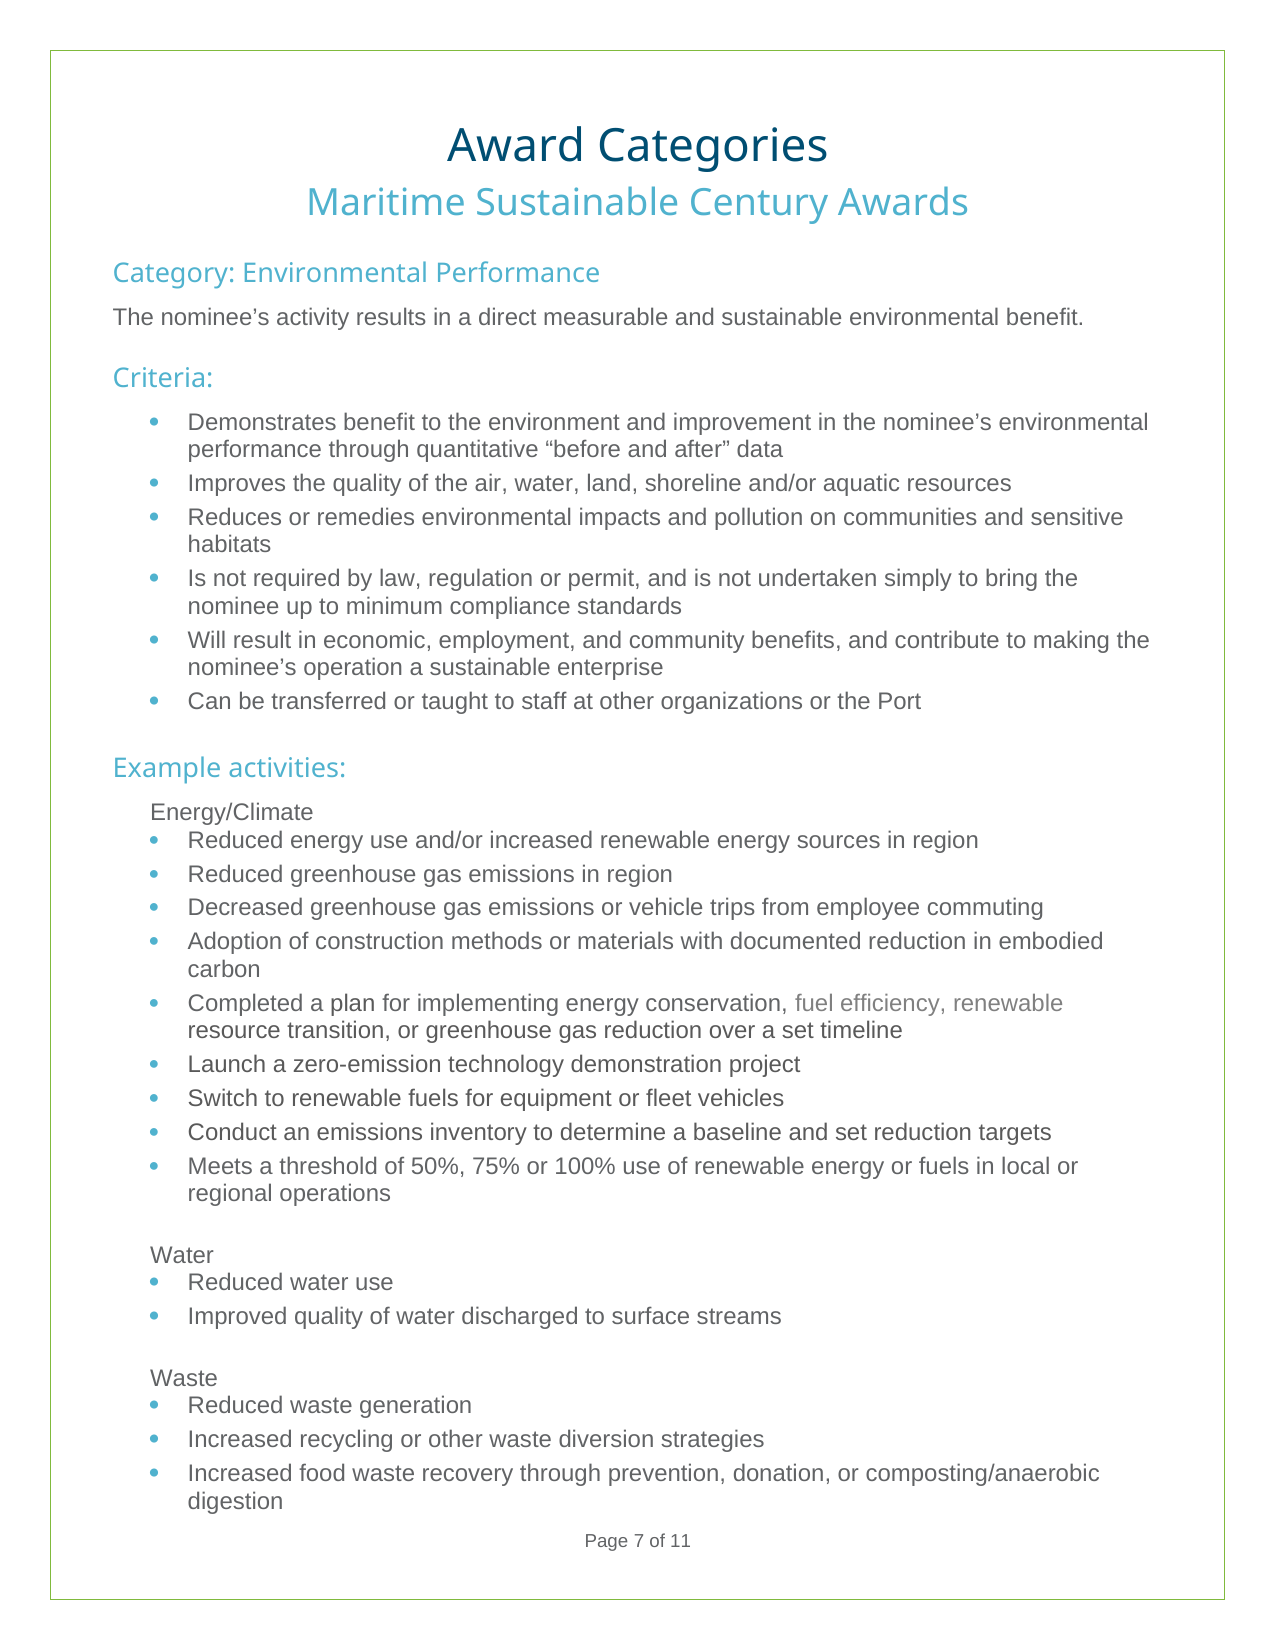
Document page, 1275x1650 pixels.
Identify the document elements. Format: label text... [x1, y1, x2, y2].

text Water [150, 1241, 1162, 1268]
list Reduced energy use and/or increased renewable energy sources in region [150, 826, 1162, 853]
subtitle Example activities: [112, 749, 1162, 786]
list Completed a plan for implementing energy conservation, fuel efficiency, renewable resource transition, or greenhouse gas reduction over a set timeline [150, 989, 1162, 1044]
list Improved quality of water discharged to surface streams [150, 1302, 1162, 1330]
list Reduces or remedies environmental impacts and pollution on communities and sensitive habitats [150, 503, 1162, 558]
subtitle Criteria: [112, 358, 1162, 395]
list Reduced greenhouse gas emissions in region [150, 859, 1162, 887]
subtitle Maritime Sustainable Century Awards [112, 175, 1162, 226]
list Increased food waste recovery through prevention, donation, or composting/anaerobic digestion [150, 1459, 1162, 1514]
list Decreased greenhouse gas emissions or vehicle trips from employee commuting [150, 893, 1162, 921]
list Improves the quality of the air, water, land, shoreline and/or aquatic resources [150, 469, 1162, 497]
list Reduced water use [150, 1268, 1162, 1296]
subtitle Award Categories [112, 112, 1162, 175]
list Can be transferred or taught to staff at other organizations or the Port [150, 687, 1162, 715]
text Energy/Climate [150, 798, 1162, 826]
list Reduced waste generation [150, 1391, 1162, 1419]
list Conduct an emissions inventory to determine a baseline and set reduction targets [150, 1118, 1162, 1145]
subtitle Category: Environmental Performance [112, 253, 1162, 290]
list Will result in economic, employment, and community benefits, and contribute to making the nominee’s operation a sustainable enterprise [150, 626, 1162, 681]
list Switch to renewable fuels for equipment or fleet vehicles [150, 1084, 1162, 1112]
list Adoption of construction methods or materials with documented reduction in embodied carbon [150, 927, 1162, 982]
list Increased recycling or other waste diversion strategies [150, 1425, 1162, 1453]
text The nominee’s activity results in a direct measurable and sustainable environmental benefit. [112, 303, 1162, 331]
text Waste [150, 1364, 1162, 1391]
list Is not required by law, regulation or permit, and is not undertaken simply to bring the nominee up to minimum compliance standards [150, 564, 1162, 619]
list Meets a threshold of 50%, 75% or 100% use of renewable energy or fuels in local or regional operations [150, 1152, 1162, 1207]
list Launch a zero-emission technology demonstration project [150, 1050, 1162, 1078]
list Demonstrates benefit to the environment and improvement in the nominee’s environmental performance through quantitative “before and after” data [150, 407, 1162, 463]
